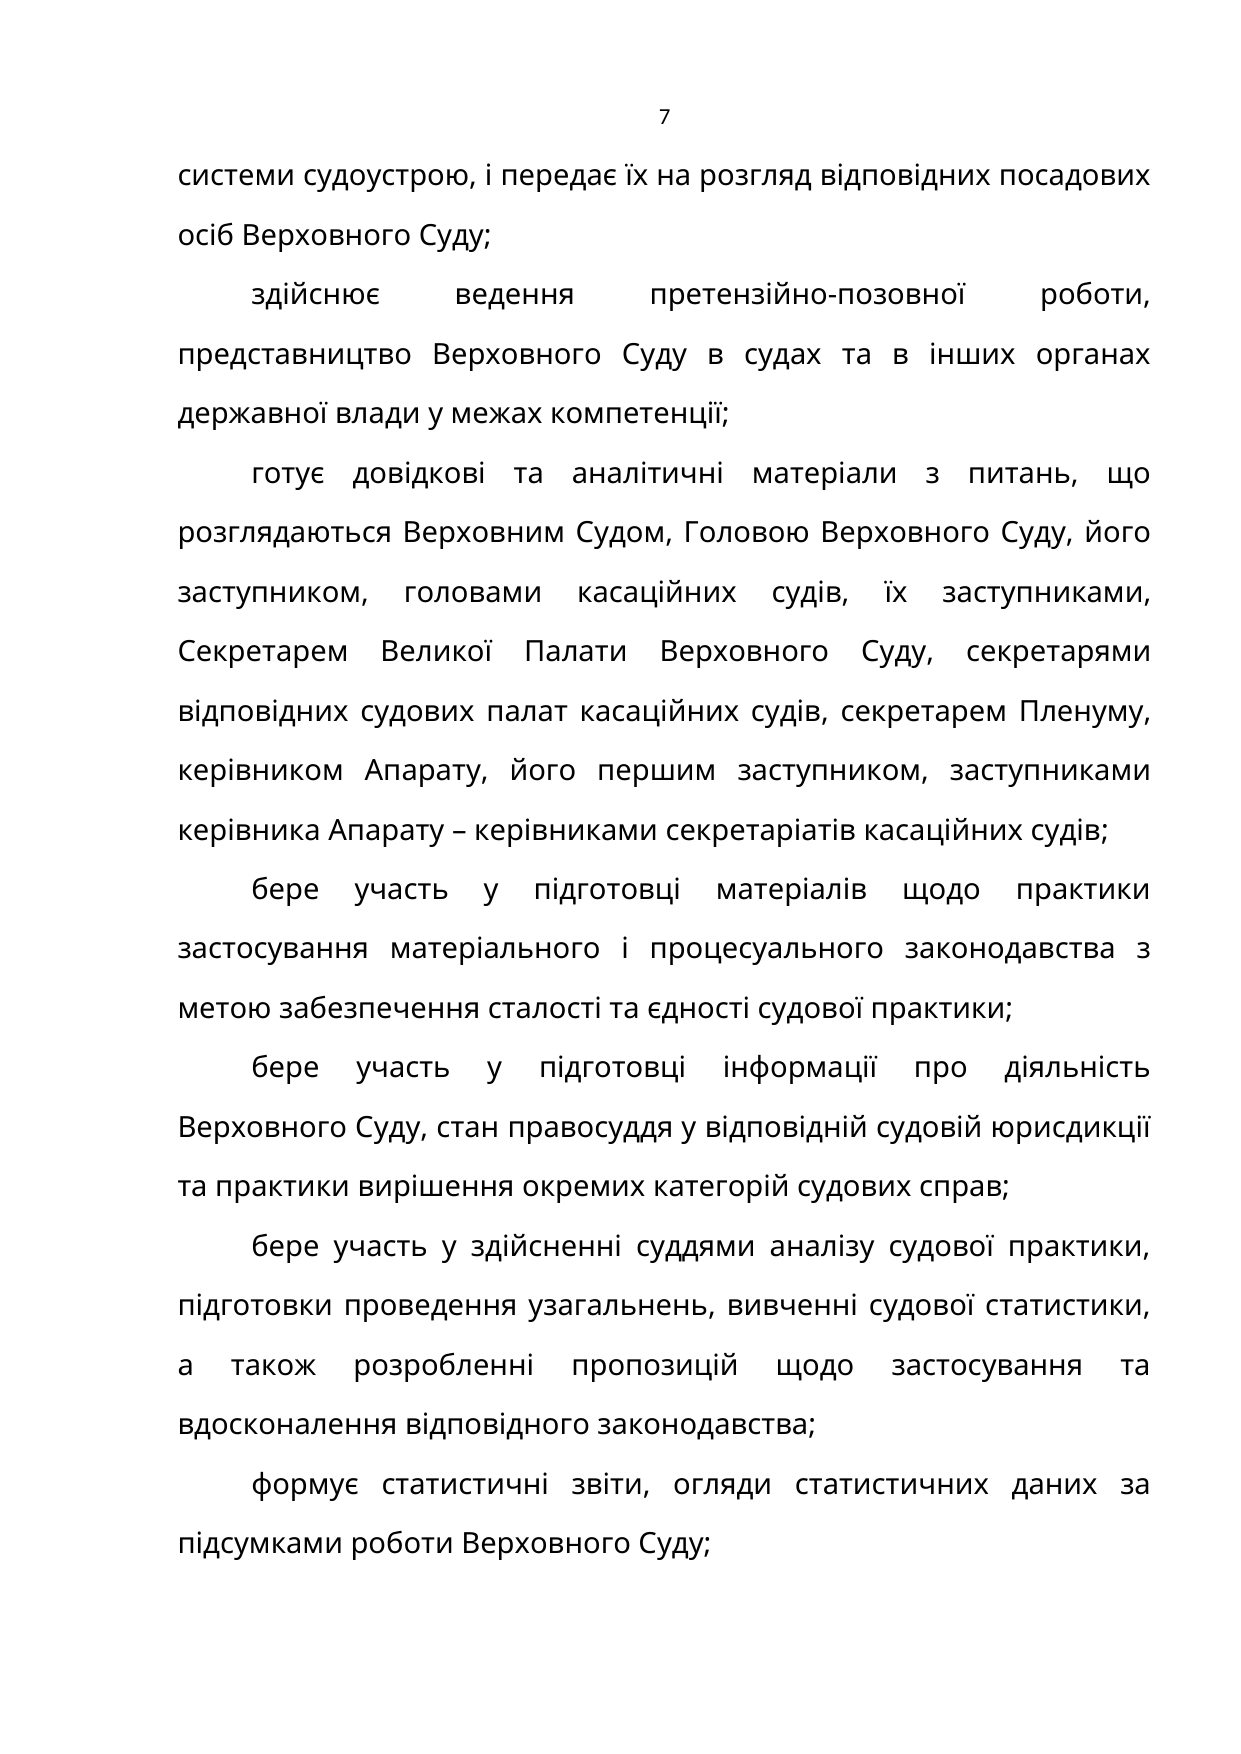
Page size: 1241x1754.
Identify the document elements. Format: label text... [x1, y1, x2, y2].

text готує довідкові та аналітичні матеріали з питань, що розглядаються Верховним Судом, Головою Верховного Суду, його заступником, головами касаційних судів, їх заступниками, Секретарем Великої Палати Верховного Суду, секретарями відповідних судових палат касаційних судів, секретарем Пленуму, керівником Апарату, його першим заступником, заступниками керівника Апарату – керівниками секретаріатів касаційних судів; [177, 452, 1152, 848]
text бере участь у підготовці інформації про діяльність Верховного Суду, стан правосуддя у відповідній судовій юрисдикції та практики вирішення окремих категорій судових справ; [177, 1047, 1152, 1205]
text бере участь у підготовці матеріалів щодо практики застосування матеріального і процесуального законодавства з метою забезпечення сталості та єдності судової практики; [177, 868, 1152, 1027]
text здійснює ведення претензійно-позовної роботи, представництво Верховного Суду в судах та в інших органах державної влади у межах компетенції; [177, 273, 1152, 432]
text формує статистичні звіти, огляди статистичних даних за підсумками роботи Верховного Суду; [177, 1463, 1152, 1562]
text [177, 154, 1152, 254]
text бере участь у здійсненні суддями аналізу судової практики, підготовки проведення узагальнень, вивченні судової статистики, а також розробленні пропозицій щодо застосування та вдосконалення відповідного законодавства; [177, 1225, 1152, 1443]
